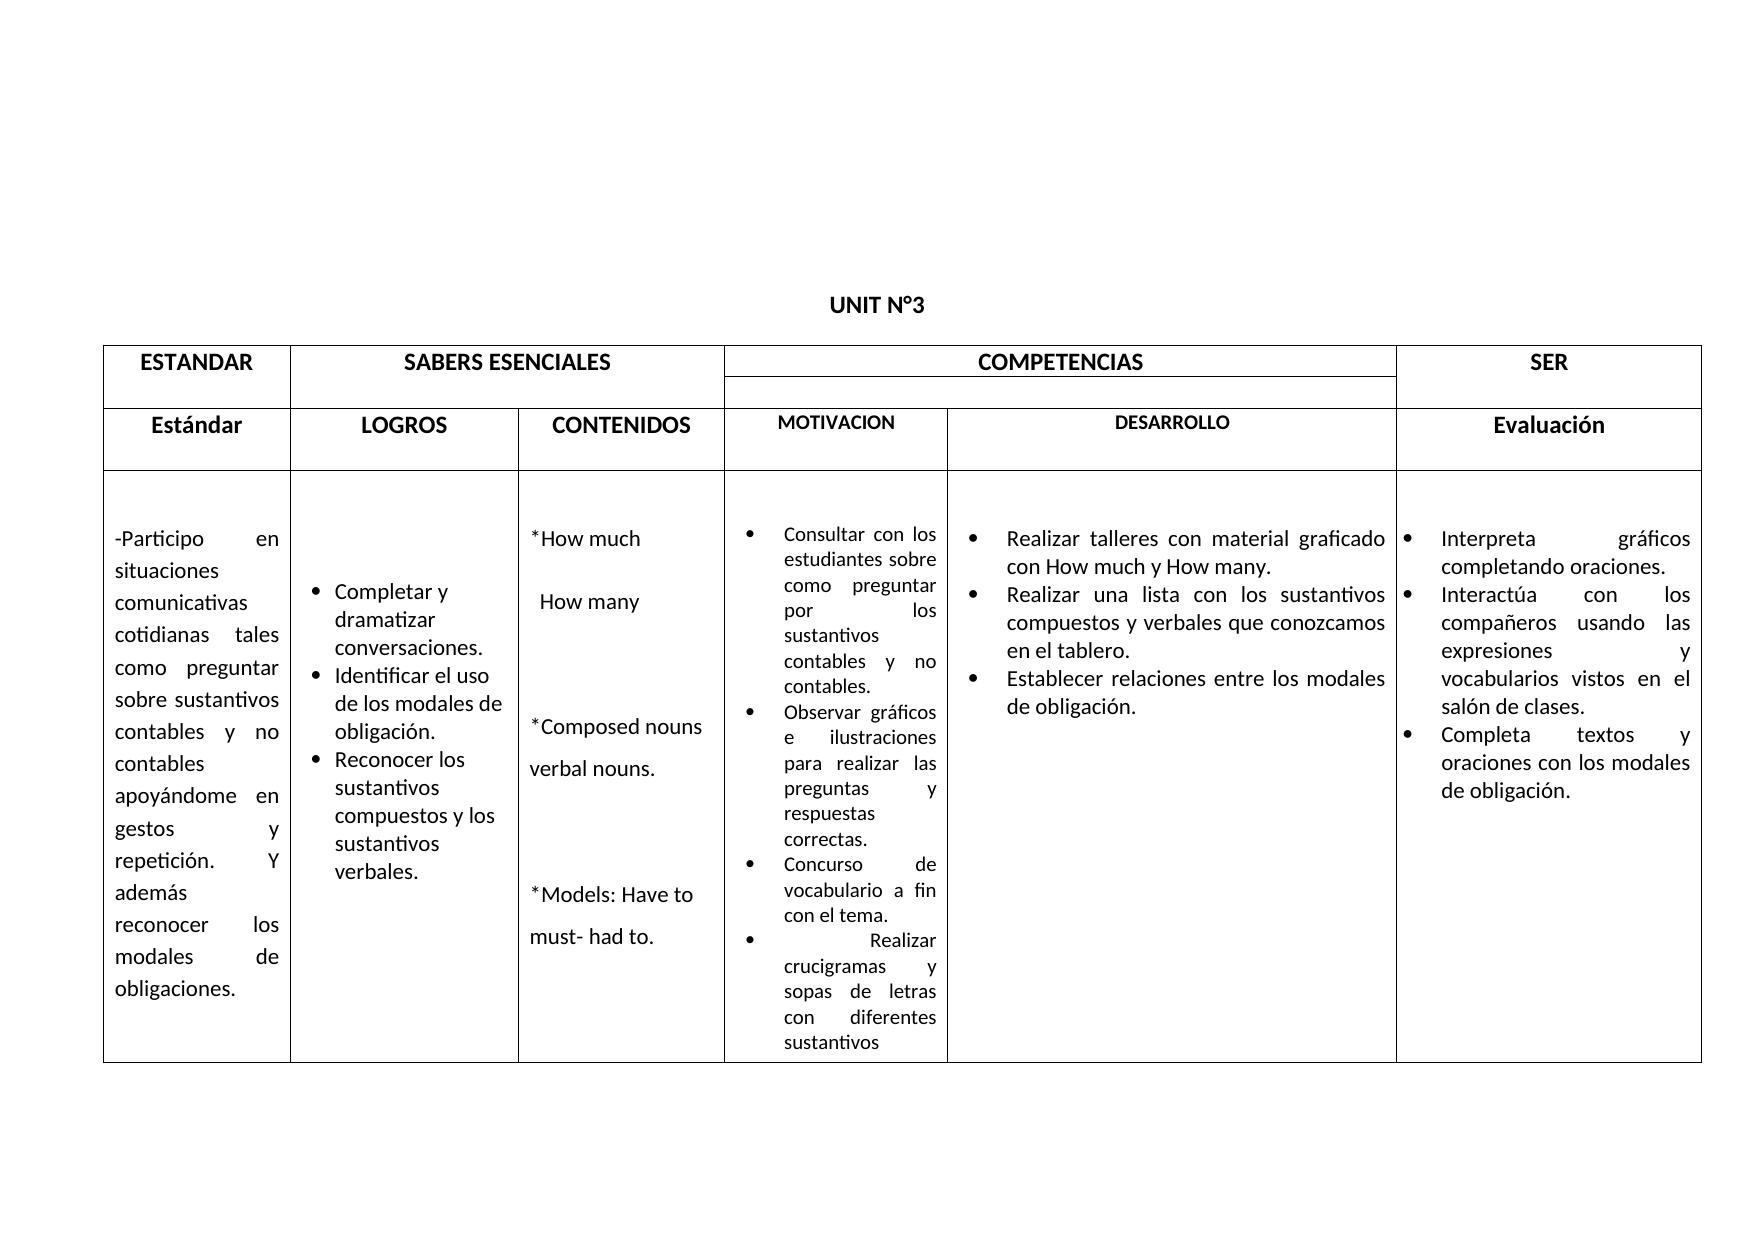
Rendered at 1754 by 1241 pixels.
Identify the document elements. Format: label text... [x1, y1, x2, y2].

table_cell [104, 471, 290, 1062]
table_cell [725, 471, 947, 1062]
table_cell LOGROS [291, 409, 518, 470]
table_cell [1397, 471, 1701, 1062]
table_cell Estándar [104, 409, 290, 470]
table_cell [948, 471, 1396, 1062]
table_header ESTANDAR [104, 346, 290, 408]
text UNIT N°3 [148, 289, 1606, 319]
table_header SABERS ESENCIALES [291, 346, 724, 408]
table_cell DESARROLLO [948, 409, 1396, 470]
table_cell [725, 377, 1396, 408]
table_header SER [1397, 346, 1701, 408]
table_cell MOTIVACION [725, 409, 947, 470]
table_header COMPETENCIAS [725, 346, 1396, 376]
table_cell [291, 471, 518, 1062]
table_cell Evaluación [1397, 409, 1701, 470]
table_cell CONTENIDOS [519, 409, 724, 470]
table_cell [519, 471, 724, 1062]
